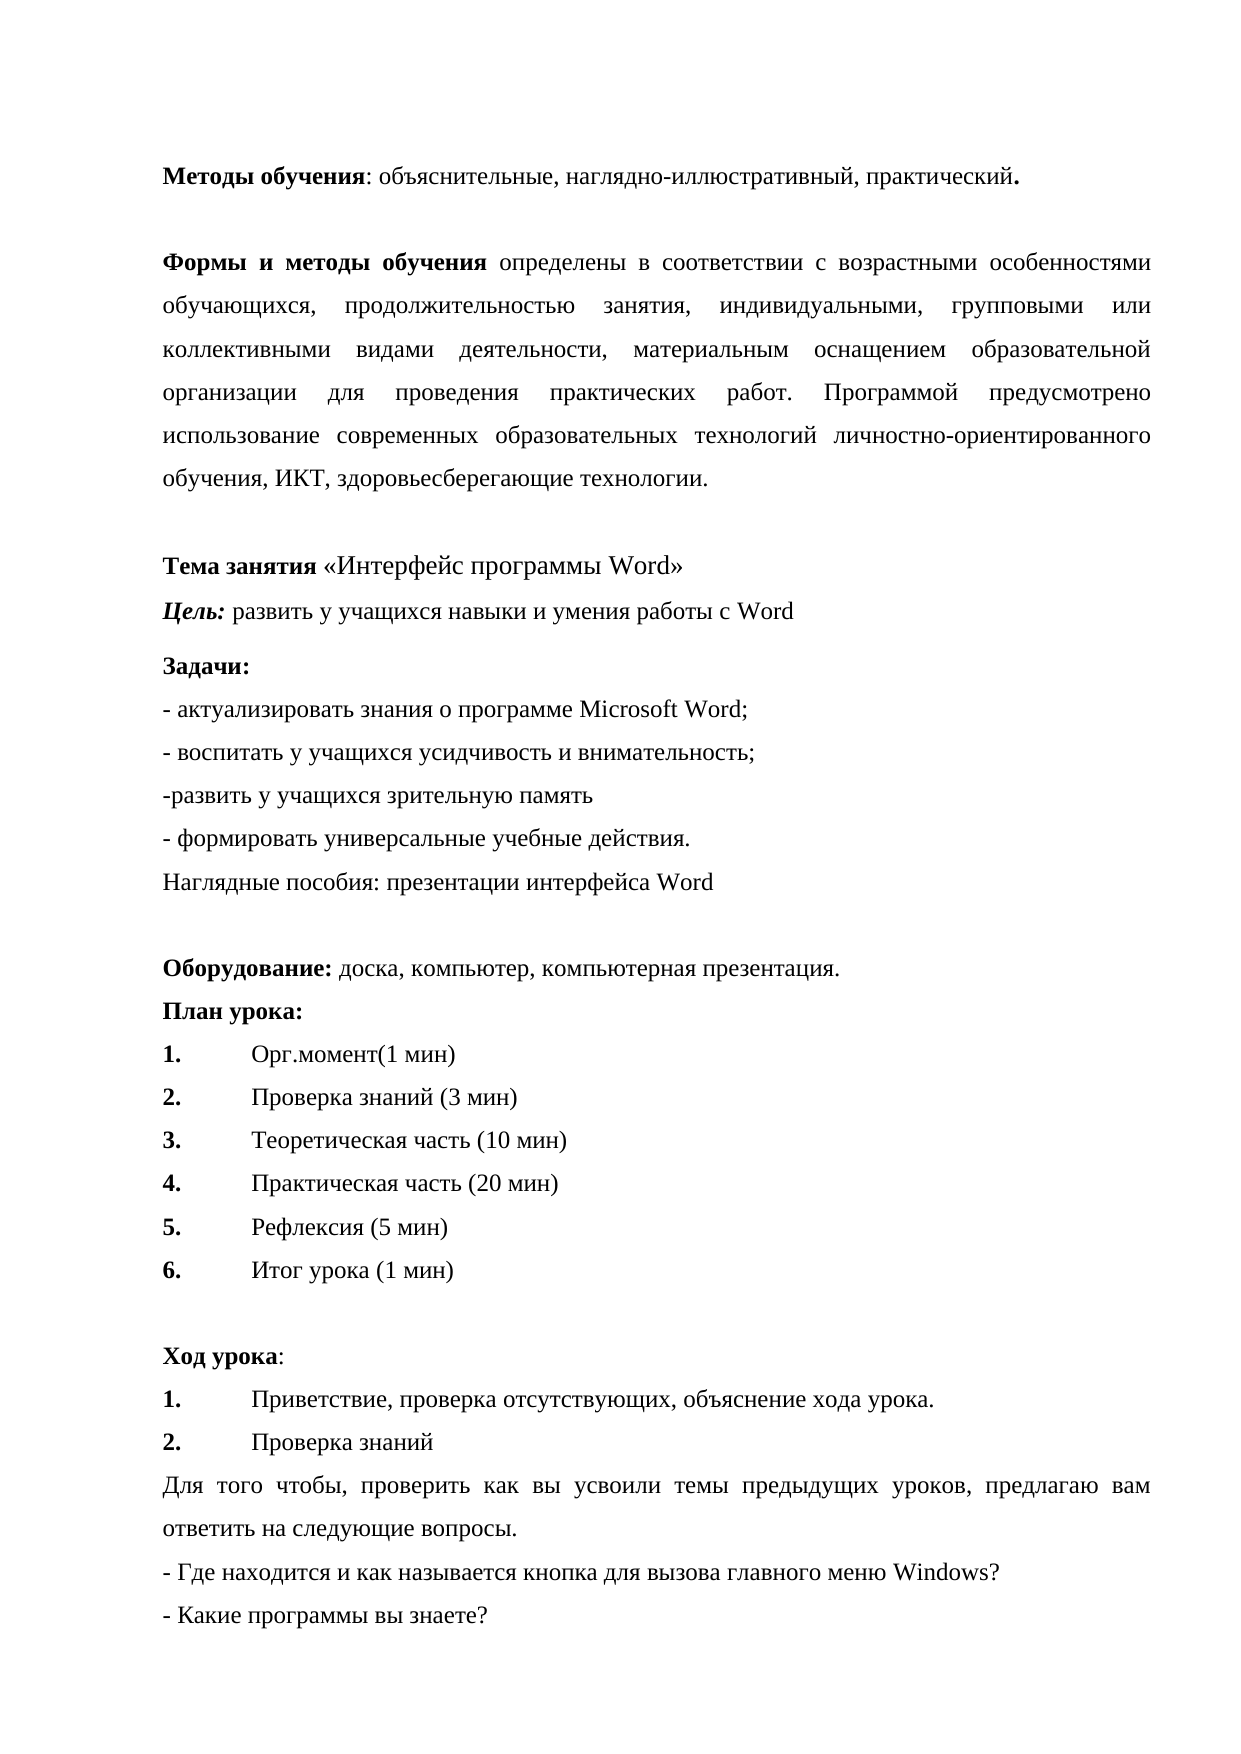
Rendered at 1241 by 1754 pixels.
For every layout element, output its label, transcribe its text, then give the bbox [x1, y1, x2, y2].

text - Где находится и как называется кнопка для вызова главного меню Windows? [162, 1557, 1152, 1585]
text Для того чтобы, проверить как вы усвоили темы предыдущих уроков, предлагаю вам ответить на следующие вопросы. [162, 1470, 1152, 1542]
text Цель: развить у учащихся навыки и умения работы с Word [162, 596, 1152, 625]
list Рефлексия (5 мин) [162, 1212, 1152, 1240]
text Задачи: [162, 651, 1152, 680]
list Теоретическая часть (10 мин) [162, 1125, 1152, 1154]
list Приветствие, проверка отсутствующих, объяснение хода урока. [162, 1384, 1152, 1413]
list Проверка знаний [162, 1427, 1152, 1456]
text -развить у учащихся зрительную память [162, 780, 1152, 809]
text - актуализировать знания о программе Microsoft Word; [162, 694, 1152, 723]
list Орг.момент(1 мин) [162, 1039, 1152, 1068]
text План урока: [162, 996, 1152, 1025]
text Методы обучения: объяснительные, наглядно-иллюстративный, практический. [162, 161, 1152, 190]
text Оборудование: доска, компьютер, компьютерная презентация. [162, 953, 1152, 982]
text Ход урока: [162, 1341, 1152, 1370]
text Тема занятия «Интерфейс программы Word» [162, 549, 1152, 581]
text Формы и методы обучения определены в соответствии с возрастными особенностями обучающихся, продолжительностью занятия, индивидуальными, групповыми или коллективными видами деятельности, материальным оснащением образовательной организации для проведения практических работ. Программой предусмотрено использование современных образовательных технологий личностно-ориентированного обучения, ИКТ, здоровьесберегающие технологии. [162, 247, 1152, 492]
list Итог урока (1 мин) [162, 1255, 1152, 1283]
list Проверка знаний (3 мин) [162, 1082, 1152, 1111]
list Практическая часть (20 мин) [162, 1168, 1152, 1197]
text - формировать универсальные учебные действия. [162, 823, 1152, 852]
text Наглядные пособия: презентации интерфейса Word [162, 867, 1152, 895]
text - Какие программы вы знаете? [162, 1600, 1152, 1628]
text - воспитать у учащихся усидчивость и внимательность; [162, 737, 1152, 766]
